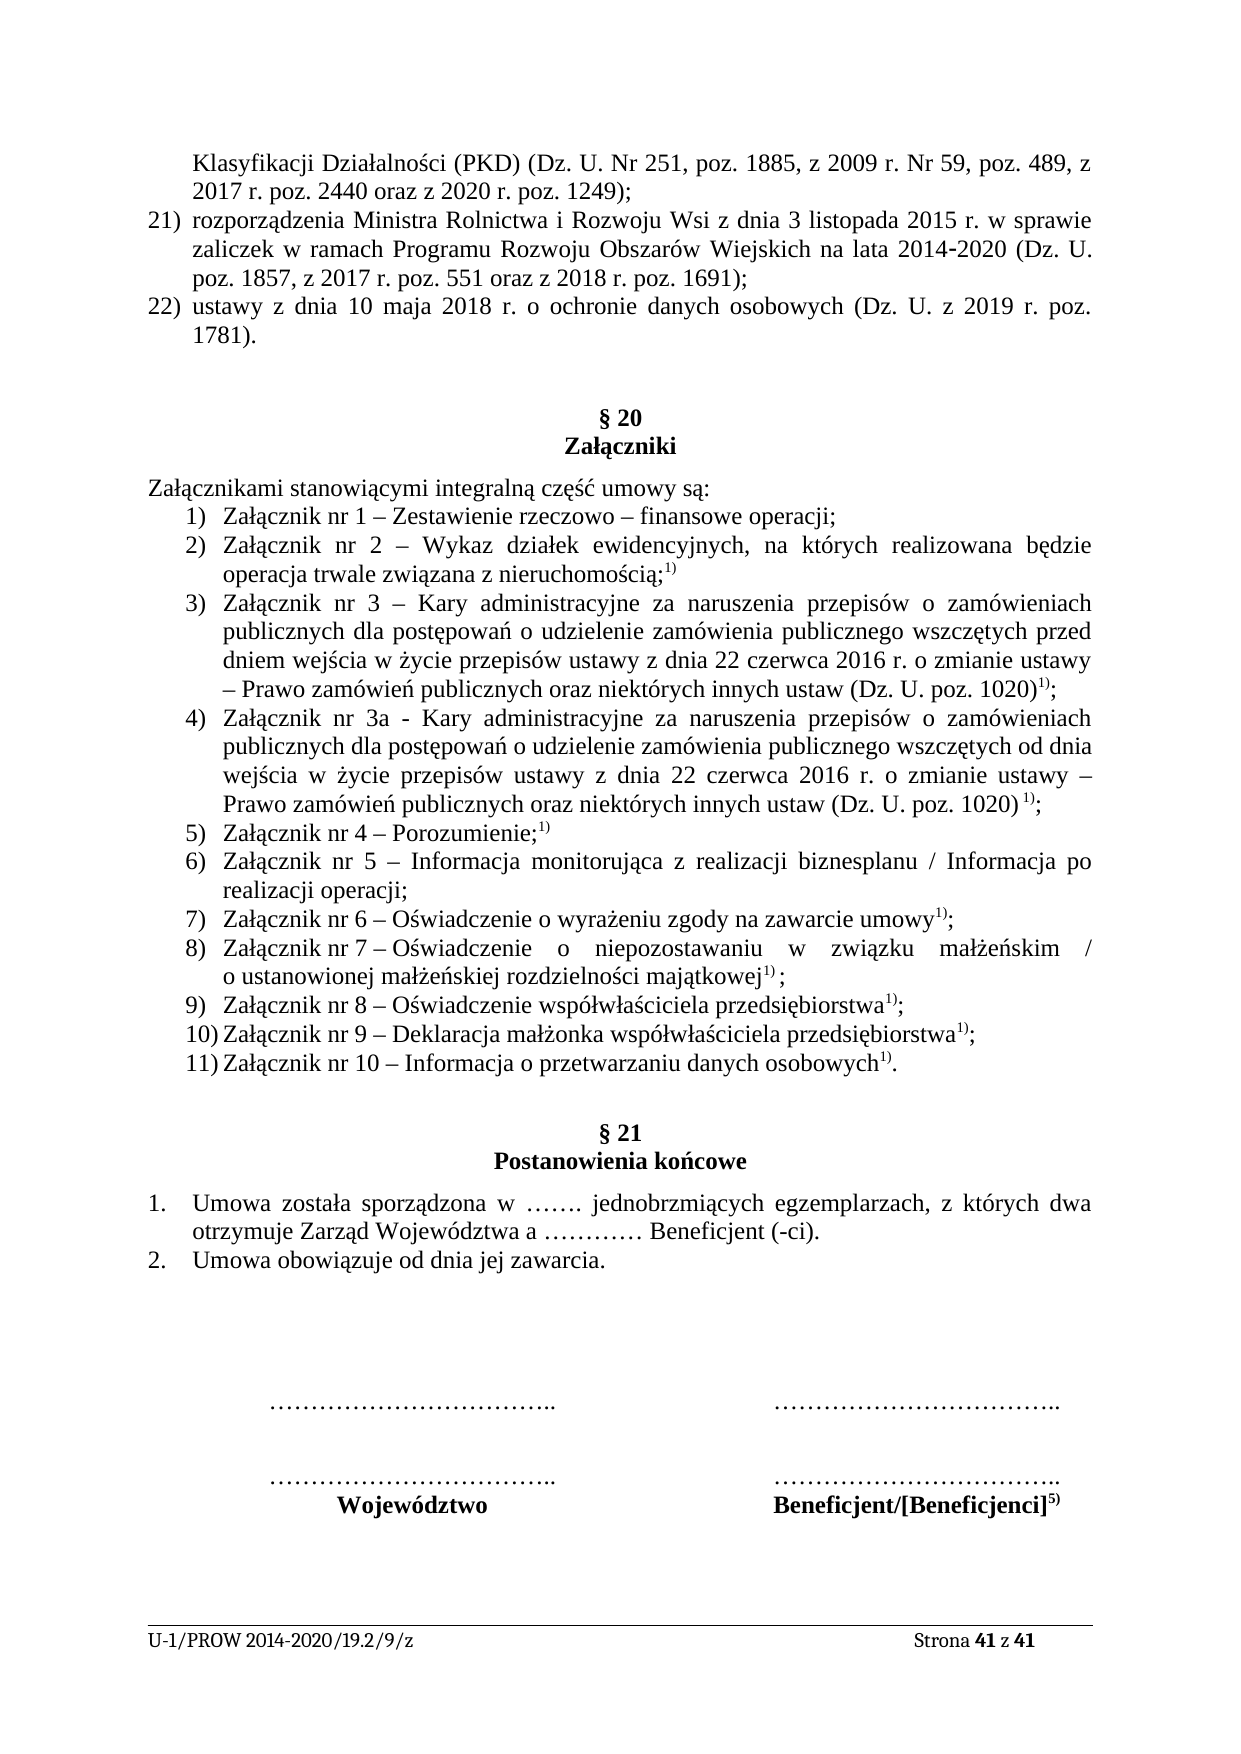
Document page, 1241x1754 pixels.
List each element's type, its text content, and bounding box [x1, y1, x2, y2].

list Załącznik nr 9 – Deklaracja małżonka współwłaściciela przedsiębiorstwa1); [185, 1019, 1093, 1048]
list Załącznik nr 7 – Oświadczenie o niepozostawaniu w związku małżeńskim / o ustanowionej małżeńskiej rozdzielności majątkowej1) ; [185, 933, 1093, 990]
list Załącznik nr 4 – Porozumienie;1) [185, 818, 1093, 846]
list Załącznik nr 1 – Zestawienie rzeczowo – finansowe operacji; [185, 501, 1093, 530]
table_cell …………………………….. Beneficjent/[Beneficjenci]5) [676, 1415, 1157, 1518]
list Załącznik nr 2 – Wykaz działek ewidencyjnych, na których realizowana będzie operacja trwale związana z nieruchomością;1) [185, 530, 1093, 588]
list Załącznik nr 10 – Informacja o przetwarzaniu danych osobowych1). [185, 1048, 1093, 1076]
list Umowa obowiązuje od dnia jej zawarcia. [148, 1245, 1093, 1274]
text Postanowienia końcowe [148, 1146, 1093, 1175]
list Załącznik nr 3a - Kary administracyjne za naruszenia przepisów o zamówieniach publicznych dla postępowań o udzielenie zamówienia publicznego wszczętych od dnia wejścia w życie przepisów ustawy z dnia 22 czerwca 2016 r. o zmianie ustawy – Prawo zamówień publicznych oraz niektórych innych ustaw (Dz. U. poz. 1020) 1); [185, 703, 1093, 818]
text Załączniki [148, 431, 1093, 460]
text § 20 [148, 403, 1093, 431]
text § 21 [148, 1118, 1093, 1146]
table_cell …………………………….. Województwo [148, 1415, 676, 1518]
list rozporządzenia Ministra Rolnictwa i Rozwoju Wsi z dnia 3 listopada 2015 r. w sprawie zaliczek w ramach Programu Rozwoju Obszarów Wiejskich na lata 20142020 (Dz. U. poz. 1857, z 2017 r. poz. 551 oraz z 2018 r. poz. 1691); [148, 205, 1093, 291]
list Umowa została sporządzona w ……. jednobrzmiących egzemplarzach, z których dwa otrzymuje Zarząd Województwa a ………… Beneficjent (-ci). [148, 1188, 1093, 1245]
list Załącznik nr 6 – Oświadczenie o wyrażeniu zgody na zawarcie umowy1); [185, 904, 1093, 933]
table_header …………………………….. [148, 1303, 676, 1415]
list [148, 148, 1093, 205]
list Załącznik nr 5 – Informacja monitorująca z realizacji biznesplanu / Informacja po realizacji operacji; [185, 846, 1093, 904]
list Załącznik nr 8 – Oświadczenie współwłaściciela przedsiębiorstwa1); [185, 990, 1093, 1019]
text Załącznikami stanowiącymi integralną część umowy są: [148, 473, 1093, 501]
list Załącznik nr 3 – Kary administracyjne za naruszenia przepisów o zamówieniach publicznych dla postępowań o udzielenie zamówienia publicznego wszczętych przed dniem wejścia w życie przepisów ustawy z dnia 22 czerwca 2016 r. o zmianie ustawy – Prawo zamówień publicznych oraz niektórych innych ustaw (Dz. U. poz. 1020)1); [185, 588, 1093, 703]
list ustawy z dnia 10 maja 2018 r. o ochronie danych osobowych (Dz. U. z 2019 r. poz. 1781). [148, 291, 1093, 349]
table_header …………………………….. [676, 1303, 1157, 1415]
